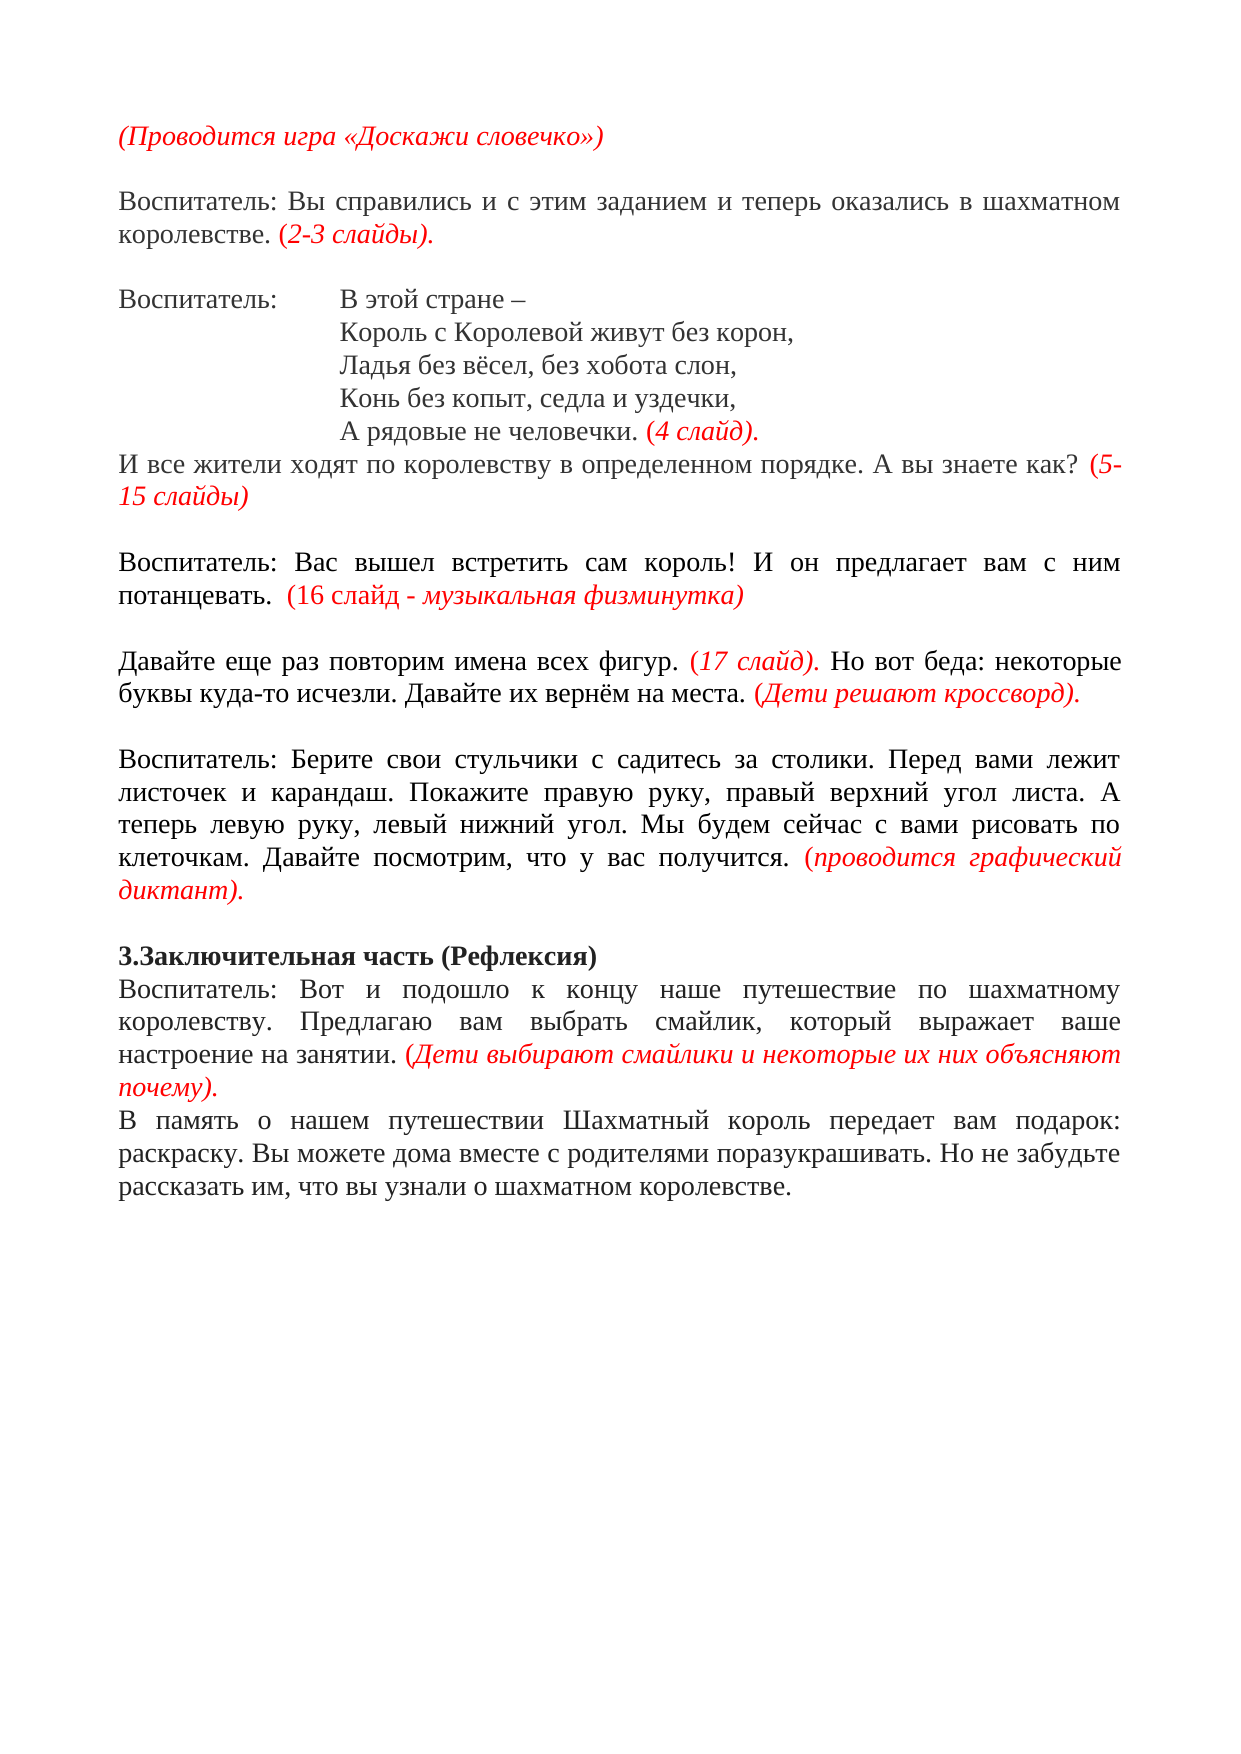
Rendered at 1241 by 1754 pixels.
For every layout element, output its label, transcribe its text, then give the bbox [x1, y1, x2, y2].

text Давайте еще раз повторим имена всех фигур. (17 слайд). Но вот беда: некоторые буквы куда-то исчезли. Давайте их вернём на места. (Дети решают кроссворд). [118, 643, 1122, 709]
text Воспитатель: В этой стране – [118, 282, 1122, 315]
text А рядовые не человечки. (4 слайд). [118, 413, 1122, 446]
text Ладья без вёсел, без хобота слон, [118, 348, 1122, 381]
text Воспитатель: Вы справились и с этим заданием и теперь оказались в шахматном королевстве. (2-3 слайды). [118, 184, 1122, 249]
text Король с Королевой живут без корон, [118, 315, 1122, 348]
text В память о нашем путешествии Шахматный король передает вам подарок: раскраску. Вы можете дома вместе с родителями поразукрашивать. Но не забудьте рассказать им, что вы узнали о шахматном королевстве. [118, 1102, 1122, 1201]
text 3.Заключительная часть (Рефлексия) [118, 938, 1122, 971]
text Воспитатель: Вас вышел встретить сам король! И он предлагает вам с ним потанцевать. (16 слайд - музыкальная физминутка) [118, 545, 1122, 610]
text Конь без копыт, седла и уздечки, [118, 381, 1122, 413]
text И все жители ходят по королевству в определенном порядке. А вы знаете как? (5-15 слайды) [118, 446, 1122, 512]
text (Проводится игра «Доскажи словечко») [118, 118, 1122, 151]
text Воспитатель: Берите свои стульчики с садитесь за столики. Перед вами лежит листочек и карандаш. Покажите правую руку, правый верхний угол листа. А теперь левую руку, левый нижний угол. Мы будем сейчас с вами рисовать по клеточкам. Давайте посмотрим, что у вас получится. (проводится графический диктант). [118, 742, 1122, 906]
text Воспитатель: Вот и подошло к концу наше путешествие по шахматному королевству. Предлагаю вам выбрать смайлик, который выражает ваше настроение на занятии. (Дети выбирают смайлики и некоторые их них объясняют почему). [118, 971, 1122, 1102]
